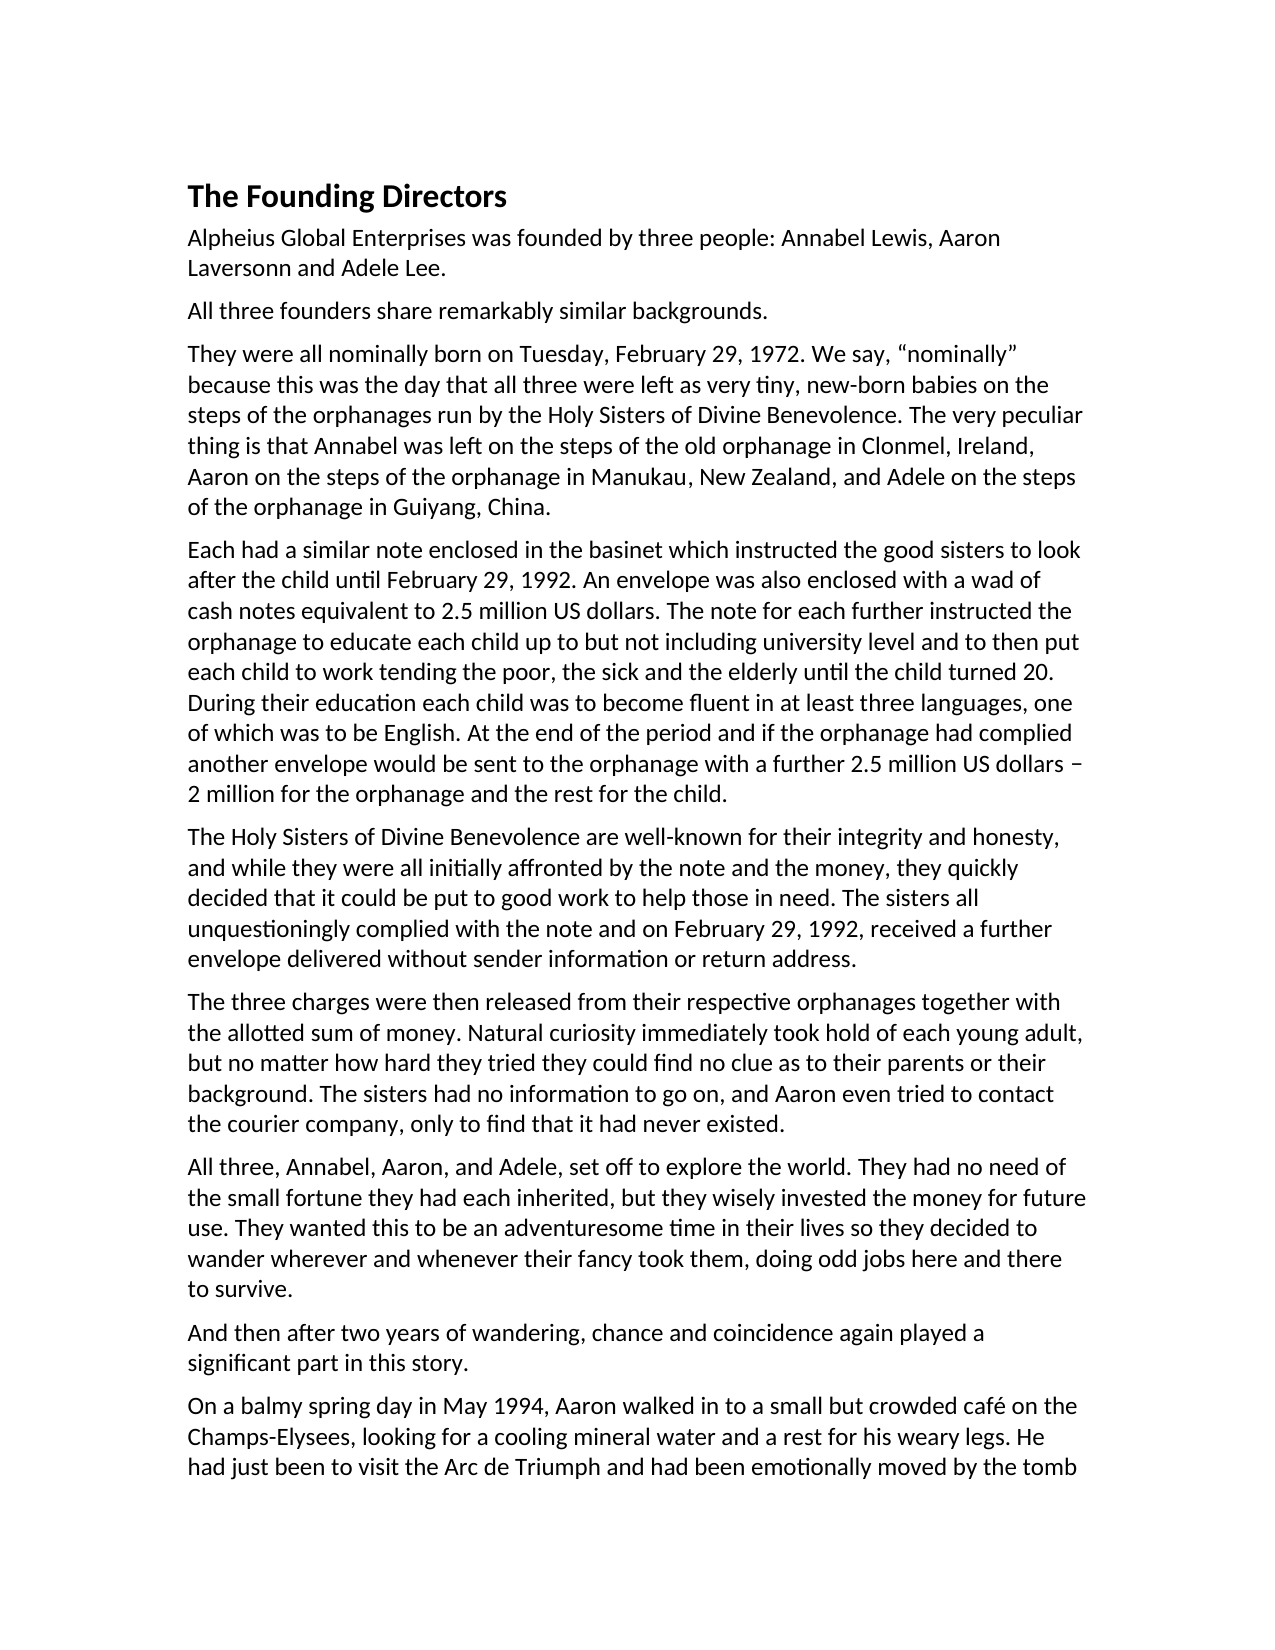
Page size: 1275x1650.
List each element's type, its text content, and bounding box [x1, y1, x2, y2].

text The Founding Directors [187, 175, 1087, 216]
text The Holy Sisters of Divine Benevolence are well-known for their integrity and honesty, and while they were all initially affronted by the note and the money, they quickly decided that it could be put to good work to help those in need. The sisters all unquestioningly complied with the note and on , received a further envelope delivered without sender information or return address. [187, 821, 1087, 974]
text Each had a similar note enclosed in the basinet which instructed the good sisters to look after the child until . An envelope was also enclosed with a wad of cash notes equivalent to 2.5 million US dollars. The note for each further instructed the orphanage to educate each child up to but not including university level and to then put each child to work tending the poor, the sick and the elderly until the child turned 20. During their education each child was to become fluent in at least three languages, one of which was to be English. At the end of the period and if the orphanage had complied another envelope would be sent to the orphanage with a further 2.5 million US dollars − 2 million for the orphanage and the rest for the child. [187, 534, 1087, 809]
text All three, Annabel, Aaron, and Adele, set off to explore the world. They had no need of the small fortune they had each inherited, but they wisely invested the money for future use. They wanted this to be an adventuresome time in their lives so they decided to wander wherever and whenever their fancy took them, doing odd jobs here and there to survive. [187, 1152, 1087, 1304]
text All three founders share remarkably similar backgrounds. [187, 296, 1087, 326]
text And then after two years of wandering, chance and coincidence again played a significant part in this story. [187, 1317, 1087, 1378]
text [187, 1390, 1087, 1482]
text They were all nominally born on . We say, “nominally” because this was the day that all three were left as very tiny, new-born babies on the steps of the orphanages run by the Holy Sisters of Divine Benevolence. The very peculiar thing is that Annabel was left on the steps of the old orphanage in Clonmel, Ireland, Aaron on the steps of the orphanage in Manukau, New Zealand, and Adele on the steps of the orphanage in Guiyang, China. [187, 338, 1087, 522]
text Alpheius Global Enterprises was founded by three people: Annabel Lewis, Aaron Laversonn and Adele Lee. [187, 222, 1087, 283]
text The three charges were then released from their respective orphanages together with the allotted sum of money. Natural curiosity immediately took hold of each young adult, but no matter how hard they tried they could find no clue as to their parents or their background. The sisters had no information to go on, and Aaron even tried to contact the courier company, only to find that it had never existed. [187, 986, 1087, 1139]
